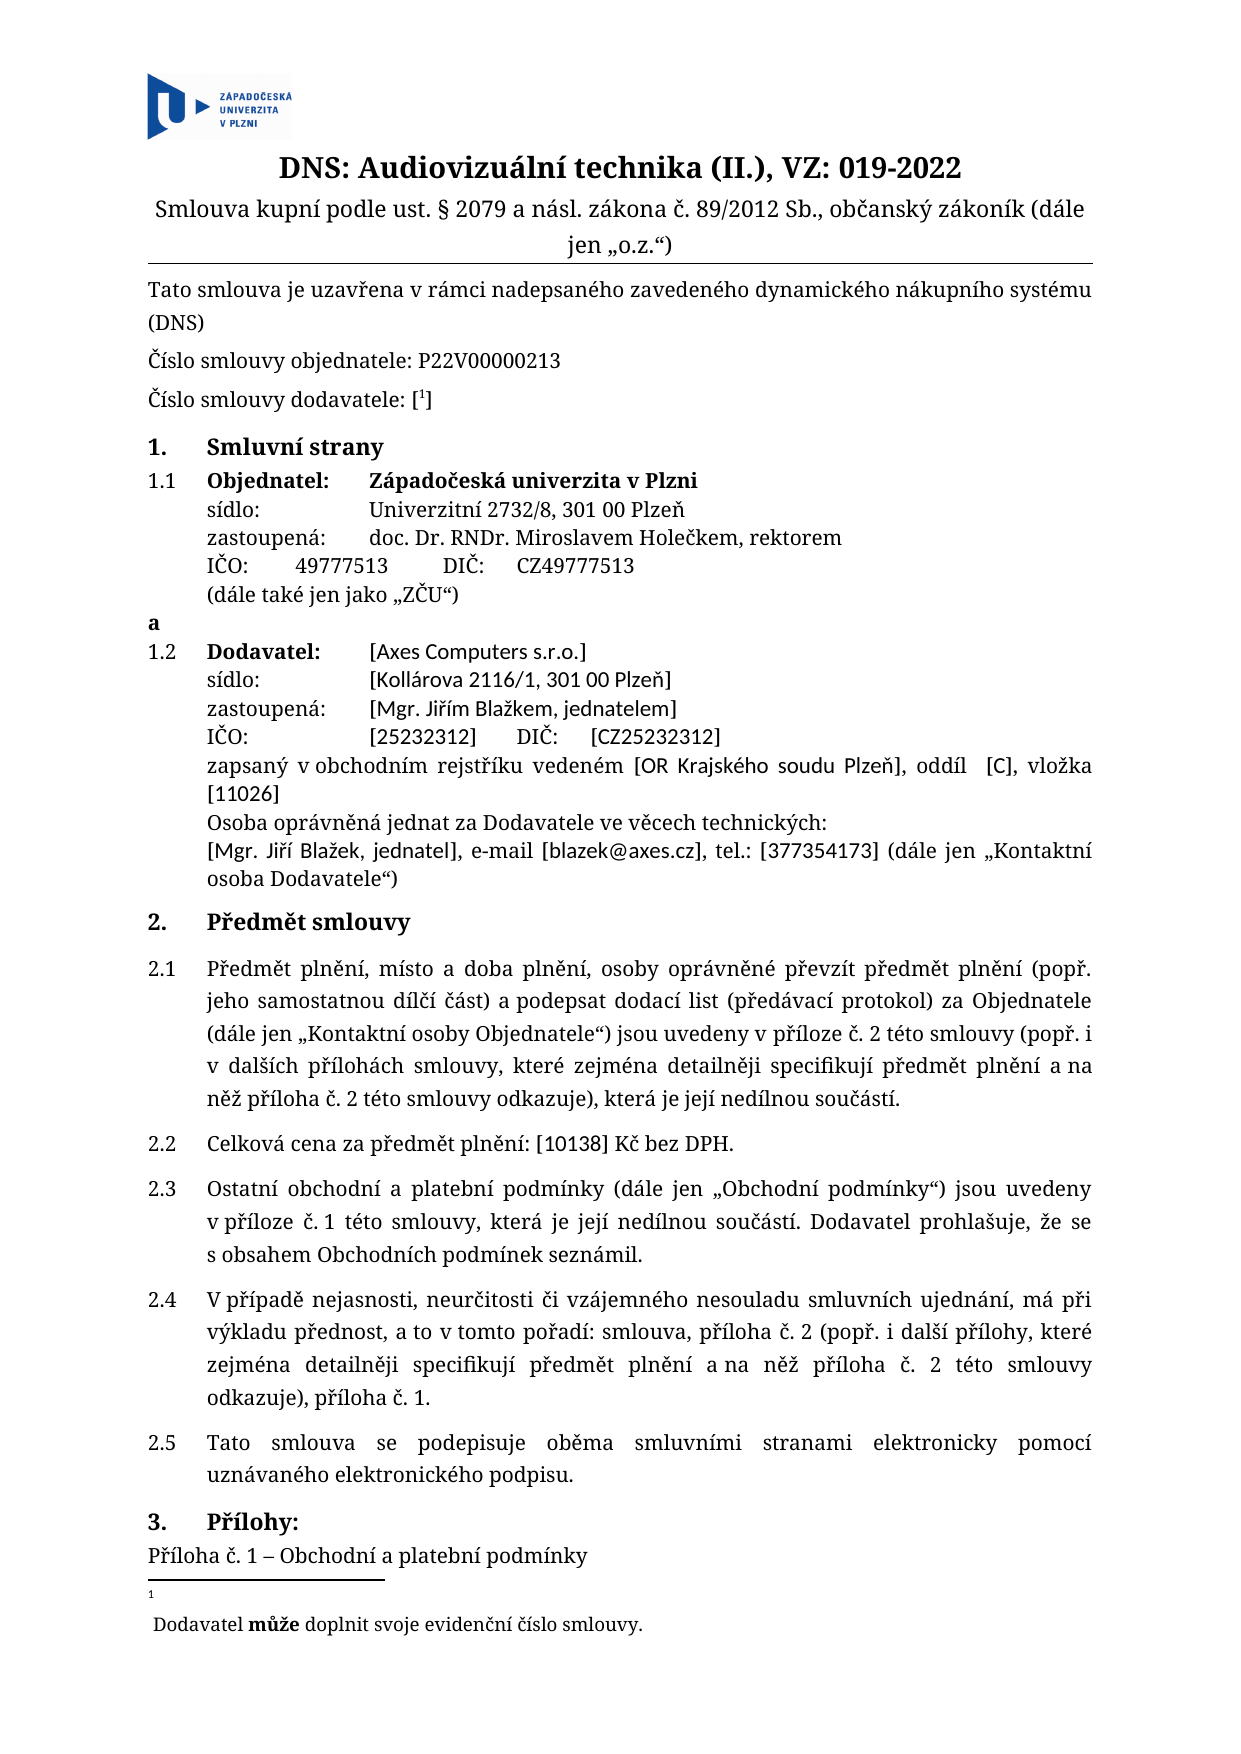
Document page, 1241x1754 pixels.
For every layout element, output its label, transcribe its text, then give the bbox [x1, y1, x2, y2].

list Přílohy: [148, 1505, 1093, 1537]
list Dodavatel: [Axes Computers s.r.o.] [148, 637, 1093, 665]
list Celková cena za předmět plnění: [10138] Kč bez DPH. [148, 1129, 1093, 1158]
text Osoba oprávněná jednat za Dodavatele ve věcech technických: [207, 808, 1093, 836]
text Číslo smlouvy objednatele: P22V00000213 [148, 346, 1093, 375]
text zastoupená: doc. Dr. RNDr. Miroslavem Holečkem, rektorem [207, 523, 1093, 552]
text [Mgr. Jiří Blažek, jednatel], e-mail [blazek@axes.cz], tel.: [377354173] (dále jen „Kontaktní osoba Dodavatele“) [207, 836, 1093, 893]
list Tato smlouva se podepisuje oběma smluvními stranami elektronicky pomocí uznávaného elektronického podpisu. [148, 1428, 1093, 1489]
text zapsaný v obchodním rejstříku vedeném [OR Krajského soudu Plzeň], oddíl [C], vložka [11026] [207, 751, 1093, 808]
list Smluvní strany [148, 430, 1093, 462]
list Předmět plnění, místo a doba plnění, osoby oprávněné převzít předmět plnění (popř. jeho samostatnou dílčí část) a podepsat dodací list (předávací protokol) za Objednatele (dále jen „Kontaktní osoby Objednatele“) jsou uvedeny v příloze č. 2 této smlouvy (popř. i v dalších přílohách smlouvy, které zejména detailněji specifikují předmět plnění a na něž příloha č. 2 této smlouvy odkazuje), která je její nedílnou součástí. [148, 954, 1093, 1113]
text Smlouva kupní podle ust. § 2079 a násl. zákona č. 89/2012 Sb., občanský zákoník (dále jen „o.z.“) [148, 193, 1093, 263]
list Objednatel: Západočeská univerzita v Plzni [148, 466, 1093, 495]
list Ostatní obchodní a platební podmínky (dále jen „Obchodní podmínky“) jsou uvedeny v příloze č. 1 této smlouvy, která je její nedílnou součástí. Dodavatel prohlašuje, že se s obsahem Obchodních podmínek seznámil. [148, 1174, 1093, 1268]
text IČO: [25232312] DIČ: [CZ25232312] [207, 722, 1093, 751]
list Předmět smlouvy [148, 905, 1093, 937]
text DNS: Audiovizuální technika (II.), VZ: 019-2022 [148, 148, 1093, 187]
text (dále také jen jako „ZČU“) [207, 580, 1093, 608]
list V případě nejasnosti, neurčitosti či vzájemného nesouladu smluvních ujednání, má při výkladu přednost, a to v tomto pořadí: smlouva, příloha č. 2 (popř. i další přílohy, které zejména detailněji specifikují předmět plnění a na něž příloha č. 2 této smlouvy odkazuje), příloha č. 1. [148, 1285, 1093, 1411]
text Příloha č. 1 – Obchodní a platební podmínky [148, 1541, 1093, 1570]
text Tato smlouva je uzavřena v rámci nadepsaného zavedeného dynamického nákupního systému (DNS) [148, 275, 1093, 336]
text Číslo smlouvy dodavatele: [] [148, 385, 1093, 414]
text sídlo: [Kollárova 2116/1, 301 00 Plzeň] [207, 665, 1093, 694]
text IČO: 49777513 DIČ: CZ49777513 [207, 552, 1093, 580]
text a [148, 608, 1093, 637]
picture [147, 73, 292, 140]
text zastoupená: [Mgr. Jiřím Blažkem, jednatelem] [207, 694, 1093, 722]
text sídlo: Univerzitní 2732/8, 301 00 Plzeň [207, 495, 1093, 523]
